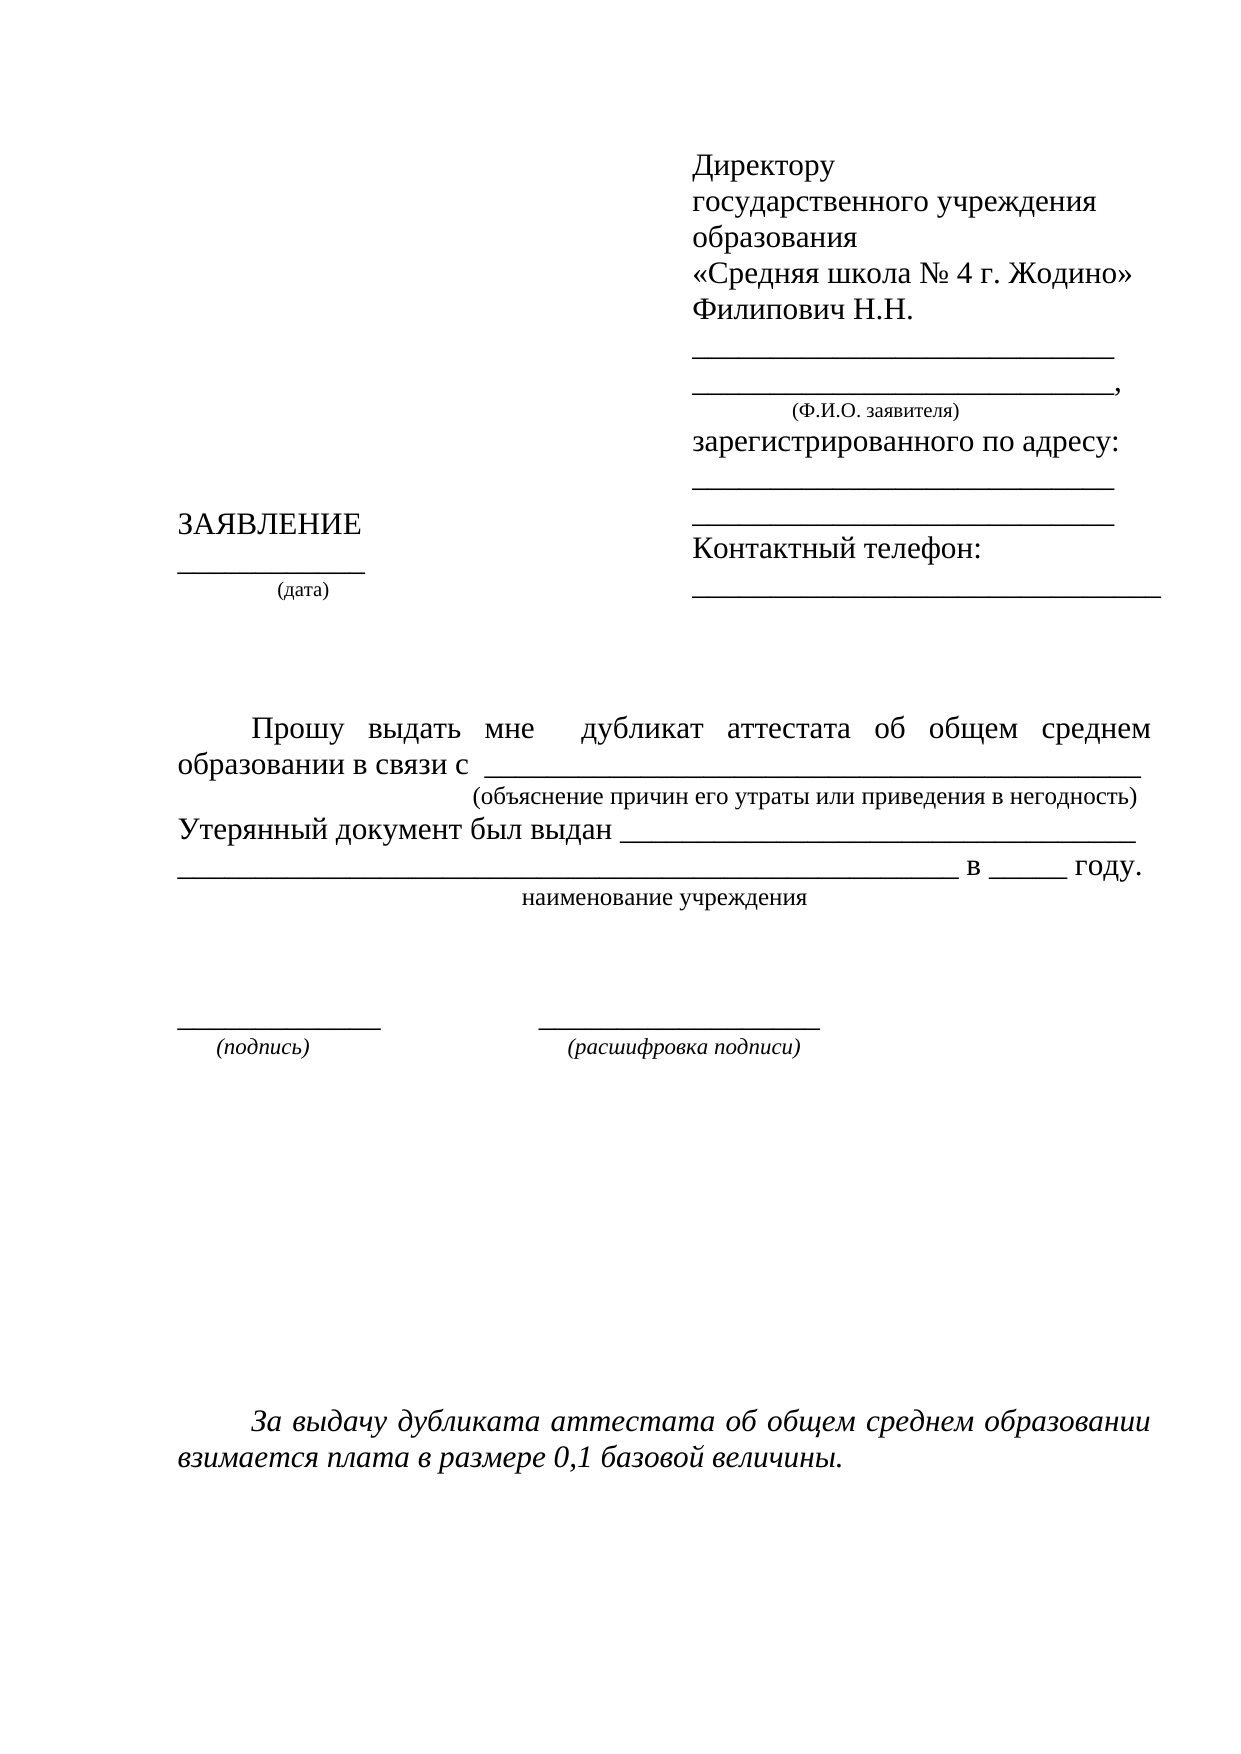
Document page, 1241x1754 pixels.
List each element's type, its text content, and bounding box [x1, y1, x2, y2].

text Прошу выдать мне дубликат аттестата об общем среднем образовании в связи с __________________________________________ [177, 709, 1152, 781]
table_header ЗАЯВЛЕНИЕ ____________ (дата) [166, 146, 681, 637]
text наименование учреждения [177, 882, 1152, 911]
text За выдачу дубликата аттестата об общем среднем образовании взимается плата в размере 0,1 базовой величины. [177, 1403, 1152, 1474]
text Утерянный документ был выдан _________________________________ [177, 810, 1152, 846]
text (подпись) (расшифровка подписи) [177, 1033, 1152, 1059]
table_header Директору государственного учреждения образования «Средняя школа № 4 г. Жодино» Филипович Н.Н. ___________________________ ___________________________, (Ф.И.О. заявителя) зарегистрированного по адресу: ___________________________ ___________________________ Контактный телефон: ______________________________ [681, 146, 1196, 637]
text _____________ __________________ [177, 997, 1152, 1033]
text __________________________________________________ в _____ году. [177, 846, 1152, 882]
text (объяснение причин его утраты или приведения в негодность) [398, 781, 1152, 810]
